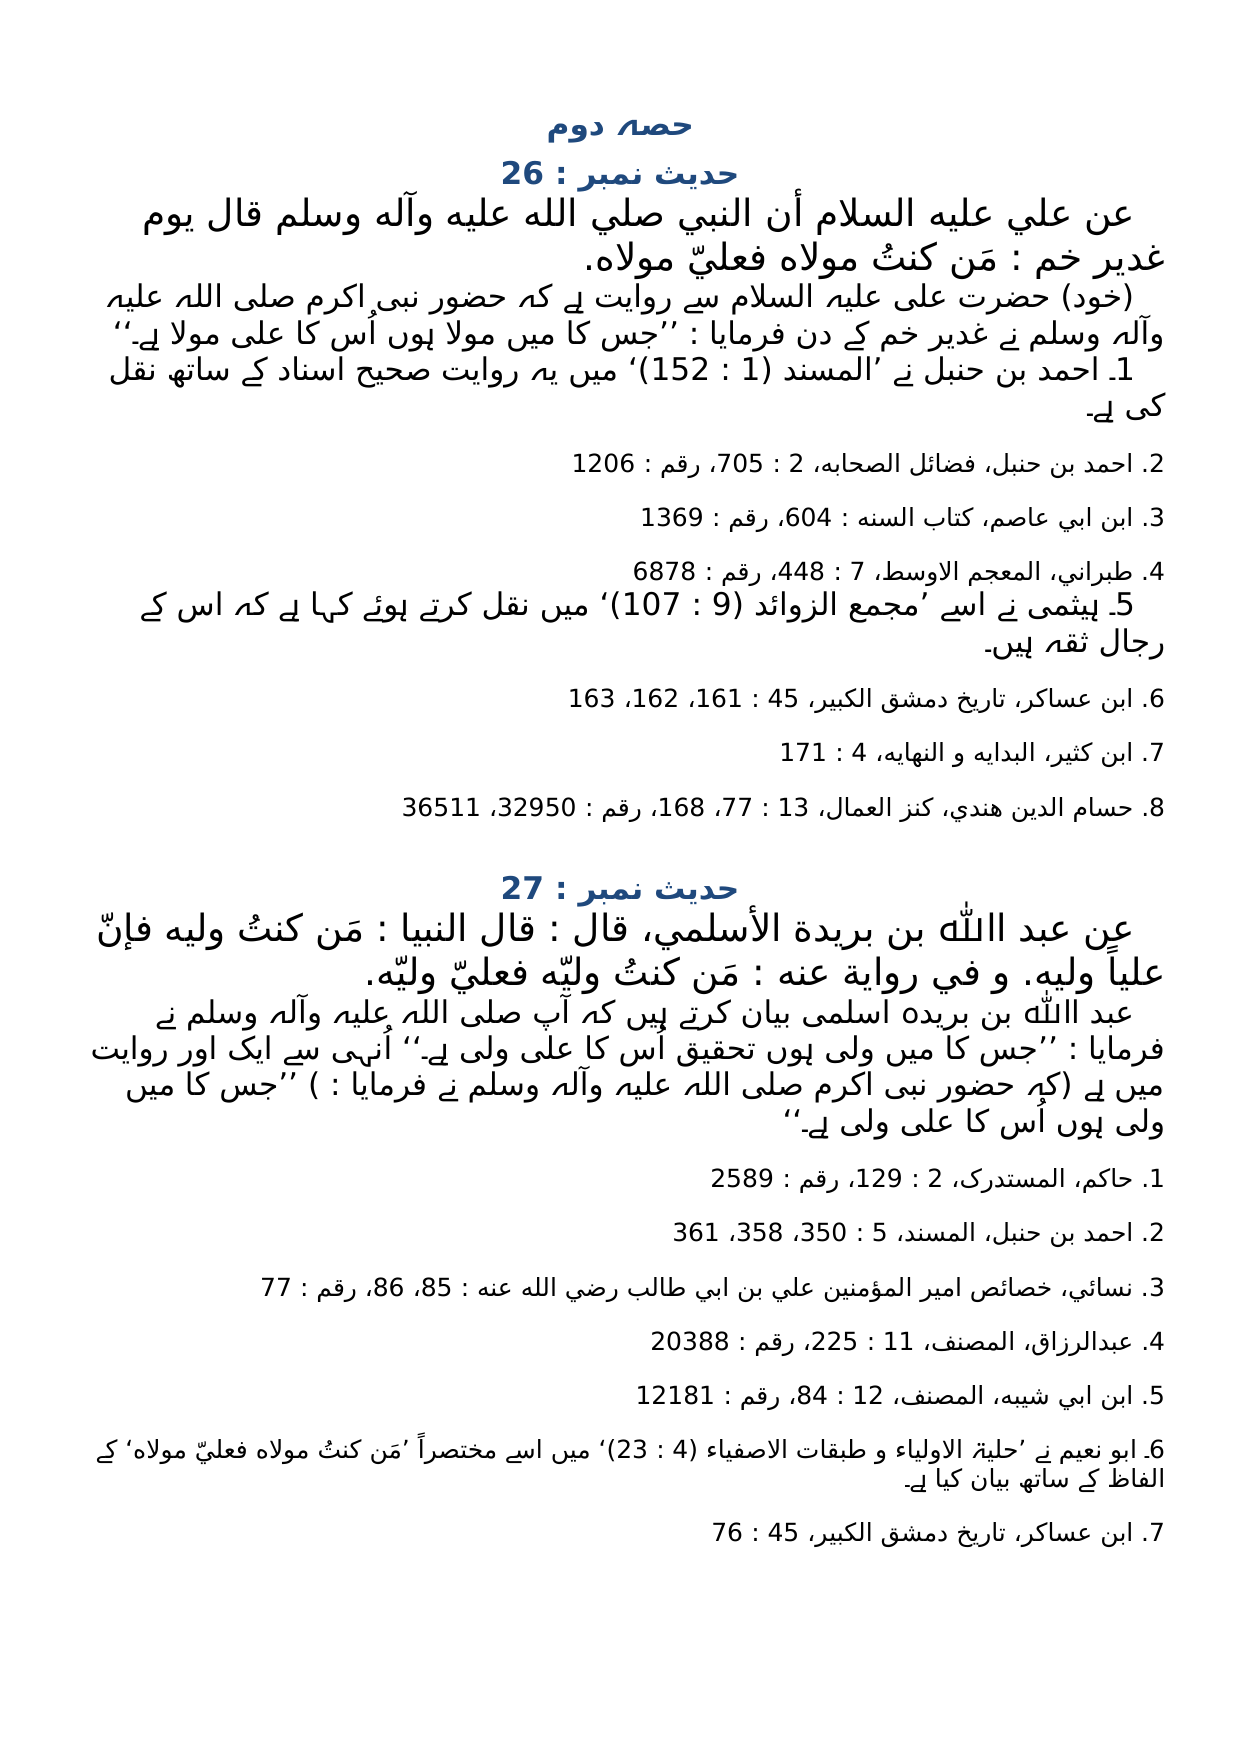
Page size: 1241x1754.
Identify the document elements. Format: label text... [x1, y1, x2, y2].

text 6. ابن عساکر، تاريخ دمشق الکبير، 45 : 161، 162، 163 [75, 684, 1165, 713]
text 7. ابن عساکر، تاریخ دمشق الکبیر، 45 : 76 [75, 1518, 1165, 1548]
text 4. عبدالرزاق، المصنف، 11 : 225، رقم : 20388 [75, 1327, 1165, 1356]
text 3. ابن ابي عاصم، کتاب السنه : 604، رقم : 1369 [75, 503, 1165, 532]
text 1۔ احمد بن حنبل نے ’المسند (1 : 152)‘ میں یہ روایت صحیح اسناد کے ساتھ نقل کی ہے۔ [75, 351, 1165, 424]
text 2. احمد بن حنبل، فضائل الصحابه، 2 : 705، رقم : 1206 [75, 449, 1165, 478]
text 7. ابن کثير، البدايه و النهايه، 4 : 171 [75, 738, 1165, 768]
subtitle حدیث نمبر : 27 [75, 870, 1165, 907]
text عن عبد اﷲ بن بريدة الأسلمي، قال : قال النبيا : مَن کنتُ وليه فإنّ علياً وليه. و في رواية عنه : مَن کنتُ وليّه فعليّ وليّه. [75, 907, 1165, 994]
text عن علي عليه السلام أن النبي صلي الله عليه وآله وسلم قال يوم غدير خم : مَن کنتُ مولاه فعليّ مولاه. [75, 191, 1165, 279]
text عبد اﷲ بن بریدہ اسلمی بیان کرتے ہیں کہ آپ صلی اللہ علیہ وآلہ وسلم نے فرمایا : ’’جس کا میں ولی ہوں تحقیق اُس کا علی ولی ہے۔‘‘ اُنہی سے ایک اور روایت میں ہے (کہ حضور نبی اکرم صلی اللہ علیہ وآلہ وسلم نے فرمایا : ) ’’جس کا میں ولی ہوں اُس کا علی ولی ہے۔‘‘ [75, 994, 1165, 1139]
text (خود) حضرت علی علیہ السلام سے روایت ہے کہ حضور نبی اکرم صلی اللہ علیہ وآلہ وسلم نے غدیر خم کے دن فرمایا : ’’جس کا میں مولا ہوں اُس کا علی مولا ہے۔‘‘ [75, 279, 1165, 351]
text 4. طبراني، المعجم الاوسط، 7 : 448، رقم : 6878 [75, 557, 1165, 587]
text 1. حاکم، المستدرک، 2 : 129، رقم : 2589 [75, 1164, 1165, 1193]
text 8. حسام الدين هندي، کنز العمال، 13 : 77، 168، رقم : 32950، 36511 [75, 793, 1165, 822]
text 3. نسائي، خصائص امير المؤمنين علي بن ابي طالب رضي الله عنه : 85، 86، رقم : 77 [75, 1273, 1165, 1302]
text 2. احمد بن حنبل، المسند، 5 : 350، 358، 361 [75, 1218, 1165, 1248]
subtitle حصہ دوم [75, 106, 1165, 143]
text 6۔ ابو نعیم نے ’حلیۃ الاولیاء و طبقات الاصفیاء (4 : 23)‘ میں اسے مختصراً ’مَن کنتُ مولاه فعليّ مولاه‘ کے الفاظ کے ساتھ بیان کیا ہے۔ [75, 1435, 1165, 1493]
text 5. ابن ابي شيبه، المصنف، 12 : 84، رقم : 12181 [75, 1381, 1165, 1410]
subtitle حدیث نمبر : 26 [75, 155, 1165, 191]
text 5۔ ہیثمی نے اسے ’مجمع الزوائد (9 : 107)‘ میں نقل کرتے ہوئے کہا ہے کہ اس کے رجال ثقہ ہیں۔ [75, 587, 1165, 659]
